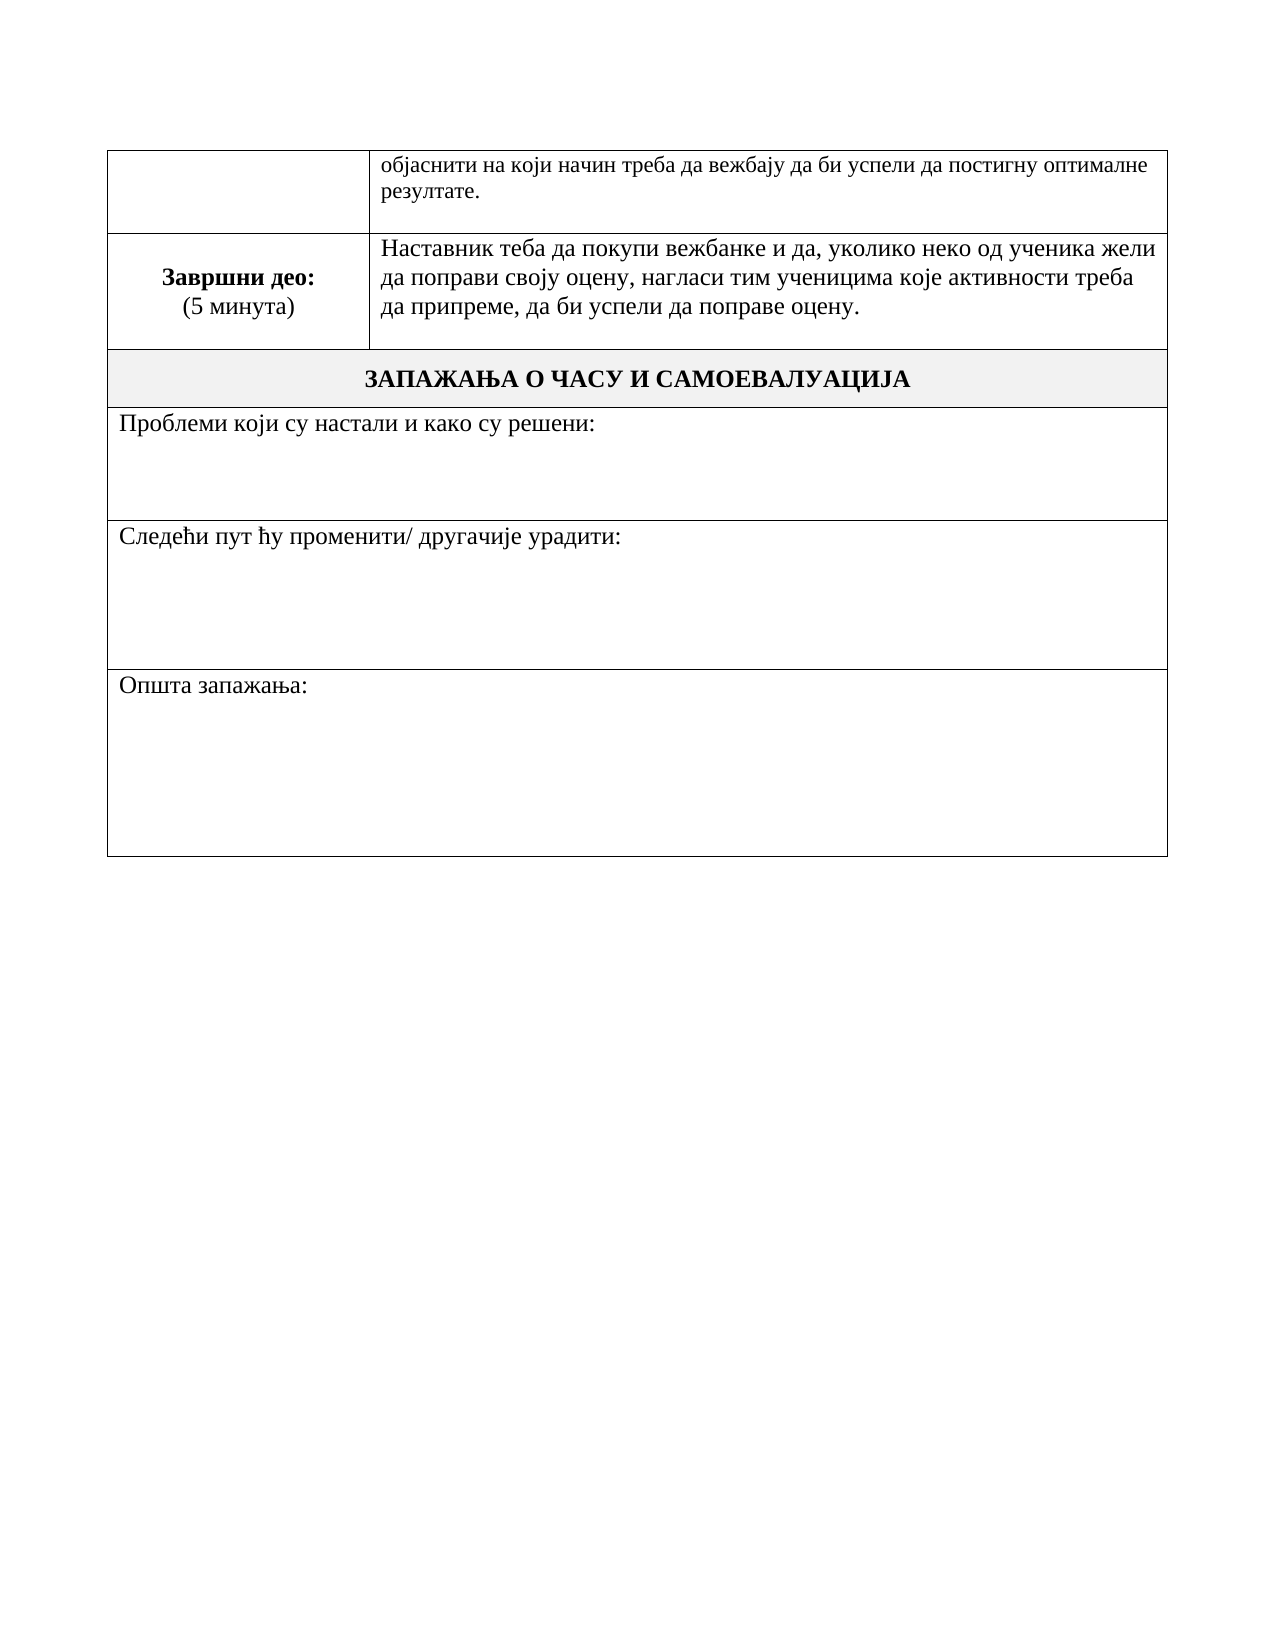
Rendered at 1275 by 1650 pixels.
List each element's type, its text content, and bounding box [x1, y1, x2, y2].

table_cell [108, 151, 369, 232]
table_cell Завршни део: (5 минута) [108, 234, 369, 348]
table_cell Следећи пут ћу променити/ другачије урадити: [108, 521, 1167, 669]
table_cell ЗАПАЖАЊА О ЧАСУ И САМОЕВАЛУАЦИЈА [108, 350, 1167, 407]
table_cell Наставник теба да покупи вежбанке и да, уколико неко од ученика жели да поправи своју оцену, нагласи тим ученицима које активности треба да припреме, да би успели да поправе оцену. [370, 234, 1167, 348]
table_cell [370, 151, 1167, 232]
table_cell Проблеми који су настали и како су решени: [108, 408, 1167, 520]
table_cell Општа запажања: [108, 670, 1167, 856]
